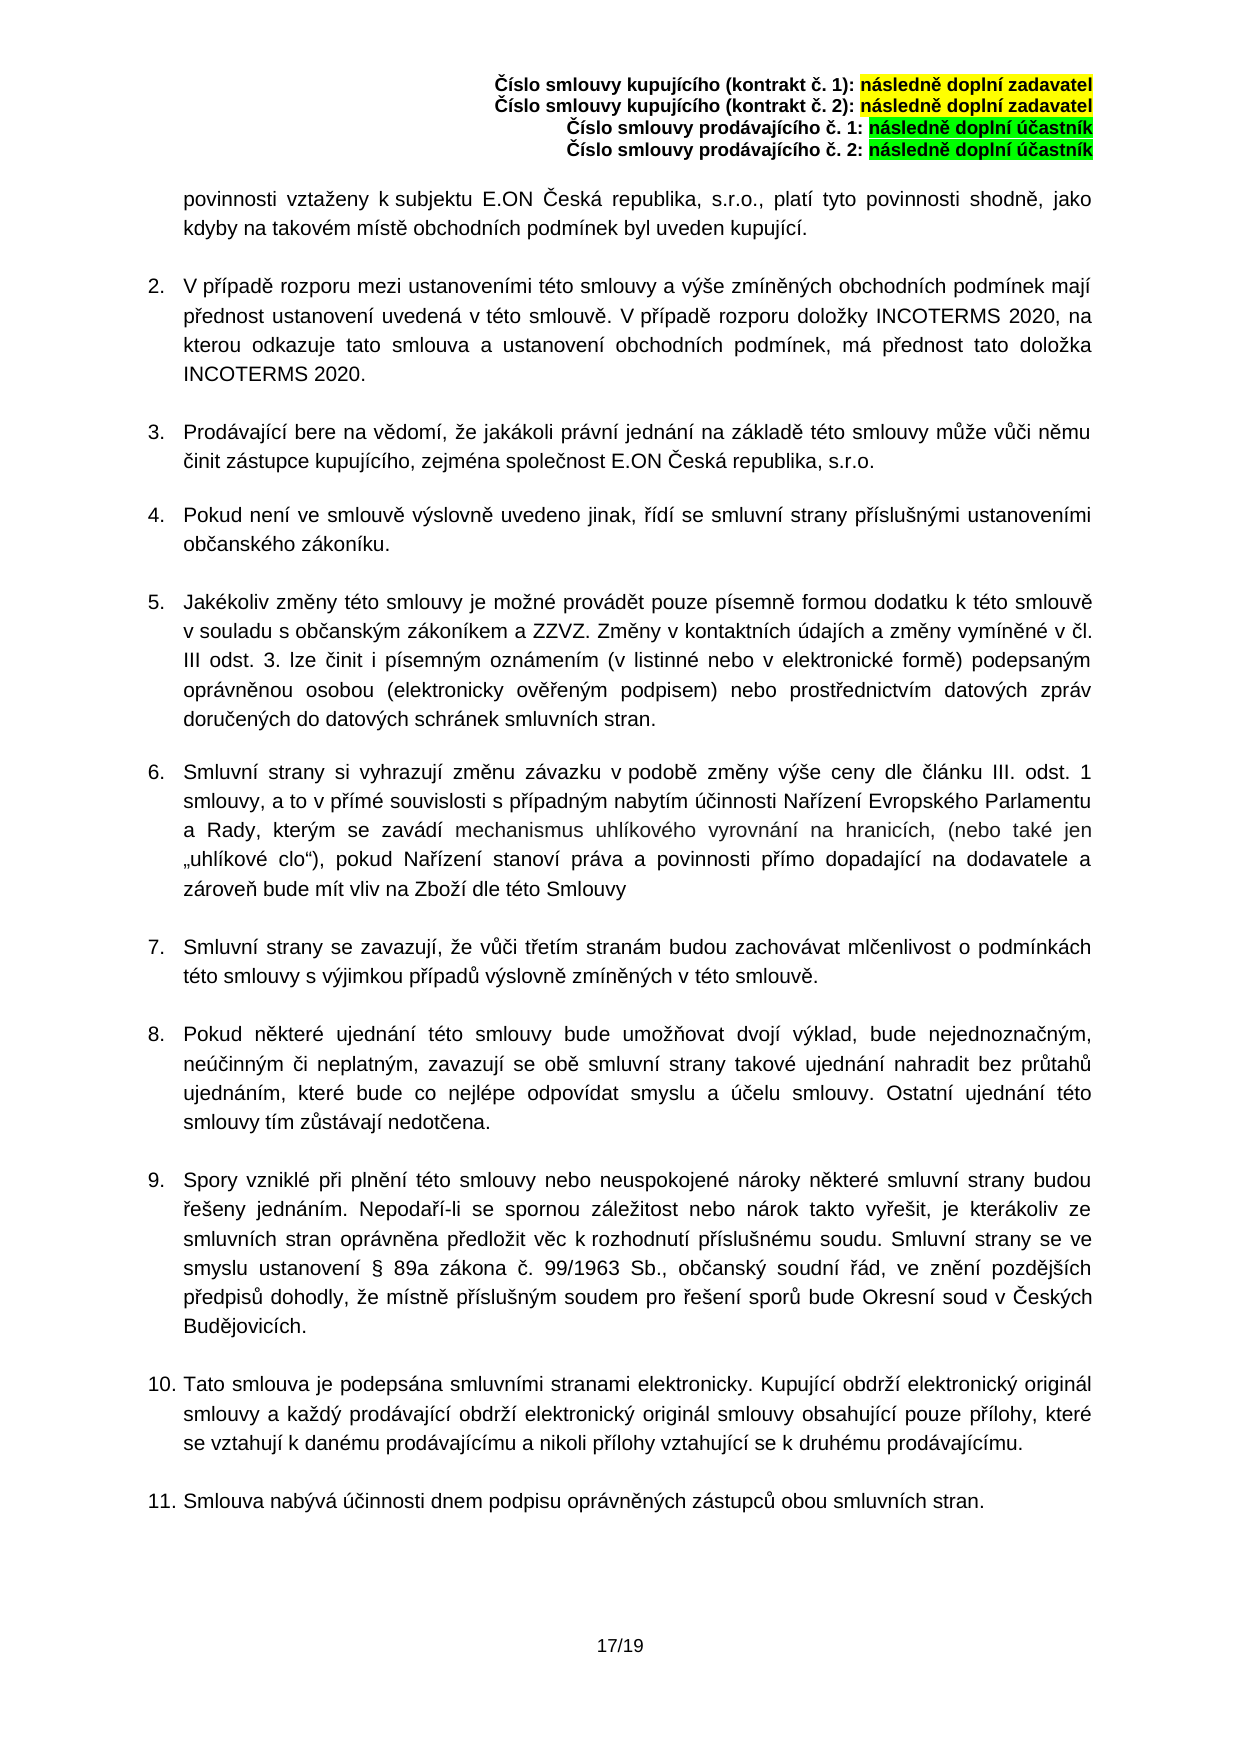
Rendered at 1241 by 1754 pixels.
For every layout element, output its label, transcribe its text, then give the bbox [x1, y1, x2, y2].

list Jakékoliv změny této smlouvy je možné provádět pouze písemně formou dodatku k této smlouvě v souladu s občanským zákoníkem a ZZVZ. Změny v kontaktních údajích a změny vymíněné v čl. III odst. 3. lze činit i písemným oznámením (v listinné nebo v elektronické formě) podepsaným oprávněnou osobou (elektronicky ověřeným podpisem) nebo prostřednictvím datových zpráv doručených do datových schránek smluvních stran. [148, 585, 1093, 731]
list Pokud některé ujednání této smlouvy bude umožňovat dvojí výklad, bude nejednoznačným, neúčinným či neplatným, zavazují se obě smluvní strany takové ujednání nahradit bez průtahů ujednáním, které bude co nejlépe odpovídat smyslu a účelu smlouvy. Ostatní ujednání této smlouvy tím zůstávají nedotčena. [148, 1017, 1093, 1134]
list Smluvní strany se zavazují, že vůči třetím stranám budou zachovávat mlčenlivost o podmínkách této smlouvy s výjimkou případů výslovně zmíněných v této smlouvě. [148, 929, 1093, 988]
list Prodávající bere na vědomí, že jakákoli právní jednání na základě této smlouvy může vůči němu činit zástupce kupujícího, zejména společnost E.ON Česká republika, s.r.o. [148, 415, 1093, 473]
list V případě rozporu mezi ustanoveními této smlouvy a výše zmíněných obchodních podmínek mají přednost ustanovení uvedená v této smlouvě. V případě rozporu doložky INCOTERMS 2020, na kterou odkazuje tato smlouva a ustanovení obchodních podmínek, má přednost tato doložka INCOTERMS 2020. [148, 269, 1093, 386]
list Pokud není ve smlouvě výslovně uvedeno jinak, řídí se smluvní strany příslušnými ustanoveními občanského zákoníku. [148, 497, 1093, 556]
list Smlouva nabývá účinnosti dnem podpisu oprávněných zástupců obou smluvních stran. [148, 1484, 1093, 1513]
list Tato smlouva je podepsána smluvními stranami elektronicky. Kupující obdrží elektronický originál smlouvy a každý prodávající obdrží elektronický originál smlouvy obsahující pouze přílohy, které se vztahují k danému prodávajícímu a nikoli přílohy vztahující se k druhému prodávajícímu. [148, 1367, 1093, 1454]
list Smluvní strany si vyhrazují změnu závazku v podobě změny výše ceny dle článku III. odst. 1 smlouvy, a to v přímé souvislosti s případným nabytím účinnosti Nařízení Evropského Parlamentu a Rady, kterým se zavádí mechanismus uhlíkového vyrovnání na hranicích, (nebo také jen „uhlíkové clo“), pokud Nařízení stanoví práva a povinnosti přímo dopadající na dodavatele a zároveň bude mít vliv na Zboží dle této Smlouvy [148, 754, 1093, 900]
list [148, 182, 1093, 240]
list Spory vzniklé při plnění této smlouvy nebo neuspokojené nároky některé smluvní strany budou řešeny jednáním. Nepodaří-li se spornou záležitost nebo nárok takto vyřešit, je kterákoliv ze smluvních stran oprávněna předložit věc k rozhodnutí příslušnému soudu. Smluvní strany se ve smyslu ustanovení § 89a zákona č. 99/1963 Sb., občanský soudní řád, ve znění pozdějších předpisů dohodly, že místně příslušným soudem pro řešení sporů bude Okresní soud v Českých Budějovicích. [148, 1163, 1093, 1338]
